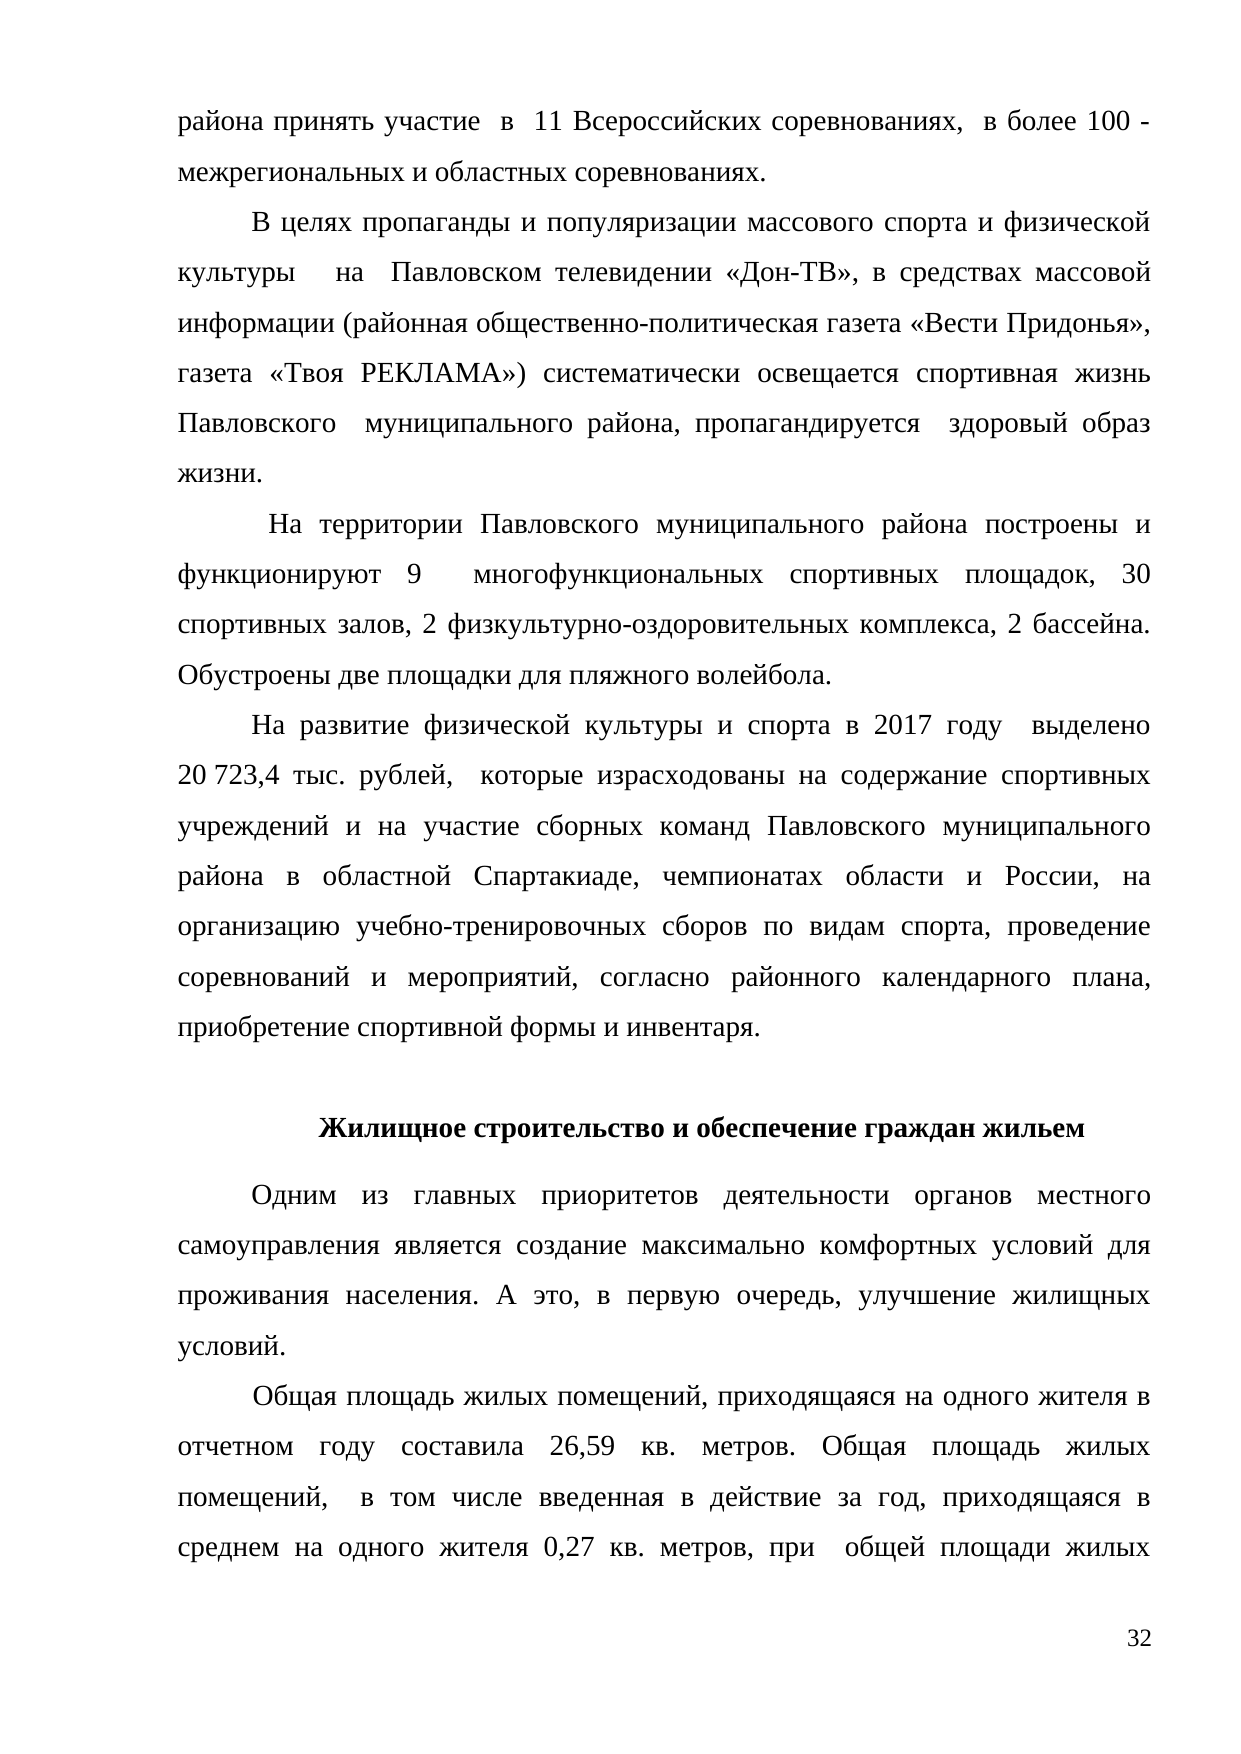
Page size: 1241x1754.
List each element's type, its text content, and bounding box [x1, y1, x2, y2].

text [177, 1378, 1152, 1562]
text На территории Павловского муниципального района построены и функционируют 9 многофункциональных спортивных площадок, 30 спортивных залов, 2 физкультурно-оздоровительных комплекса, 2 бассейна. Обустроены две площадки для пляжного волейбола. [177, 506, 1152, 690]
text Одним из главных приоритетов деятельности органов местного самоуправления является создание максимально комфортных условий для проживания населения. А это, в первую очередь, улучшение жилищных условий. [177, 1177, 1152, 1361]
text На развитие физической культуры и спорта в 2017 году выделено 20 723,4 тыс. рублей, которые израсходованы на содержание спортивных учреждений и на участие сборных команд Павловского муниципального района в областной Спартакиаде, чемпионатах области и России, на организацию учебно-тренировочных сборов по видам спорта, проведение соревнований и мероприятий, согласно районного календарного плана, приобретение спортивной формы и инвентаря. [177, 707, 1152, 1043]
text В целях пропаганды и популяризации массового спорта и физической культуры на Павловском телевидении «Дон-ТВ», в средствах массовой информации (районная общественно-политическая газета «Вести Придонья», газета «Твоя РЕКЛАМА») систематически освещается спортивная жизнь Павловского муниципального района, пропагандируется здоровый образ жизни. [177, 204, 1152, 489]
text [177, 103, 1152, 187]
text Жилищное строительство и обеспечение граждан жильем [177, 1110, 1152, 1143]
